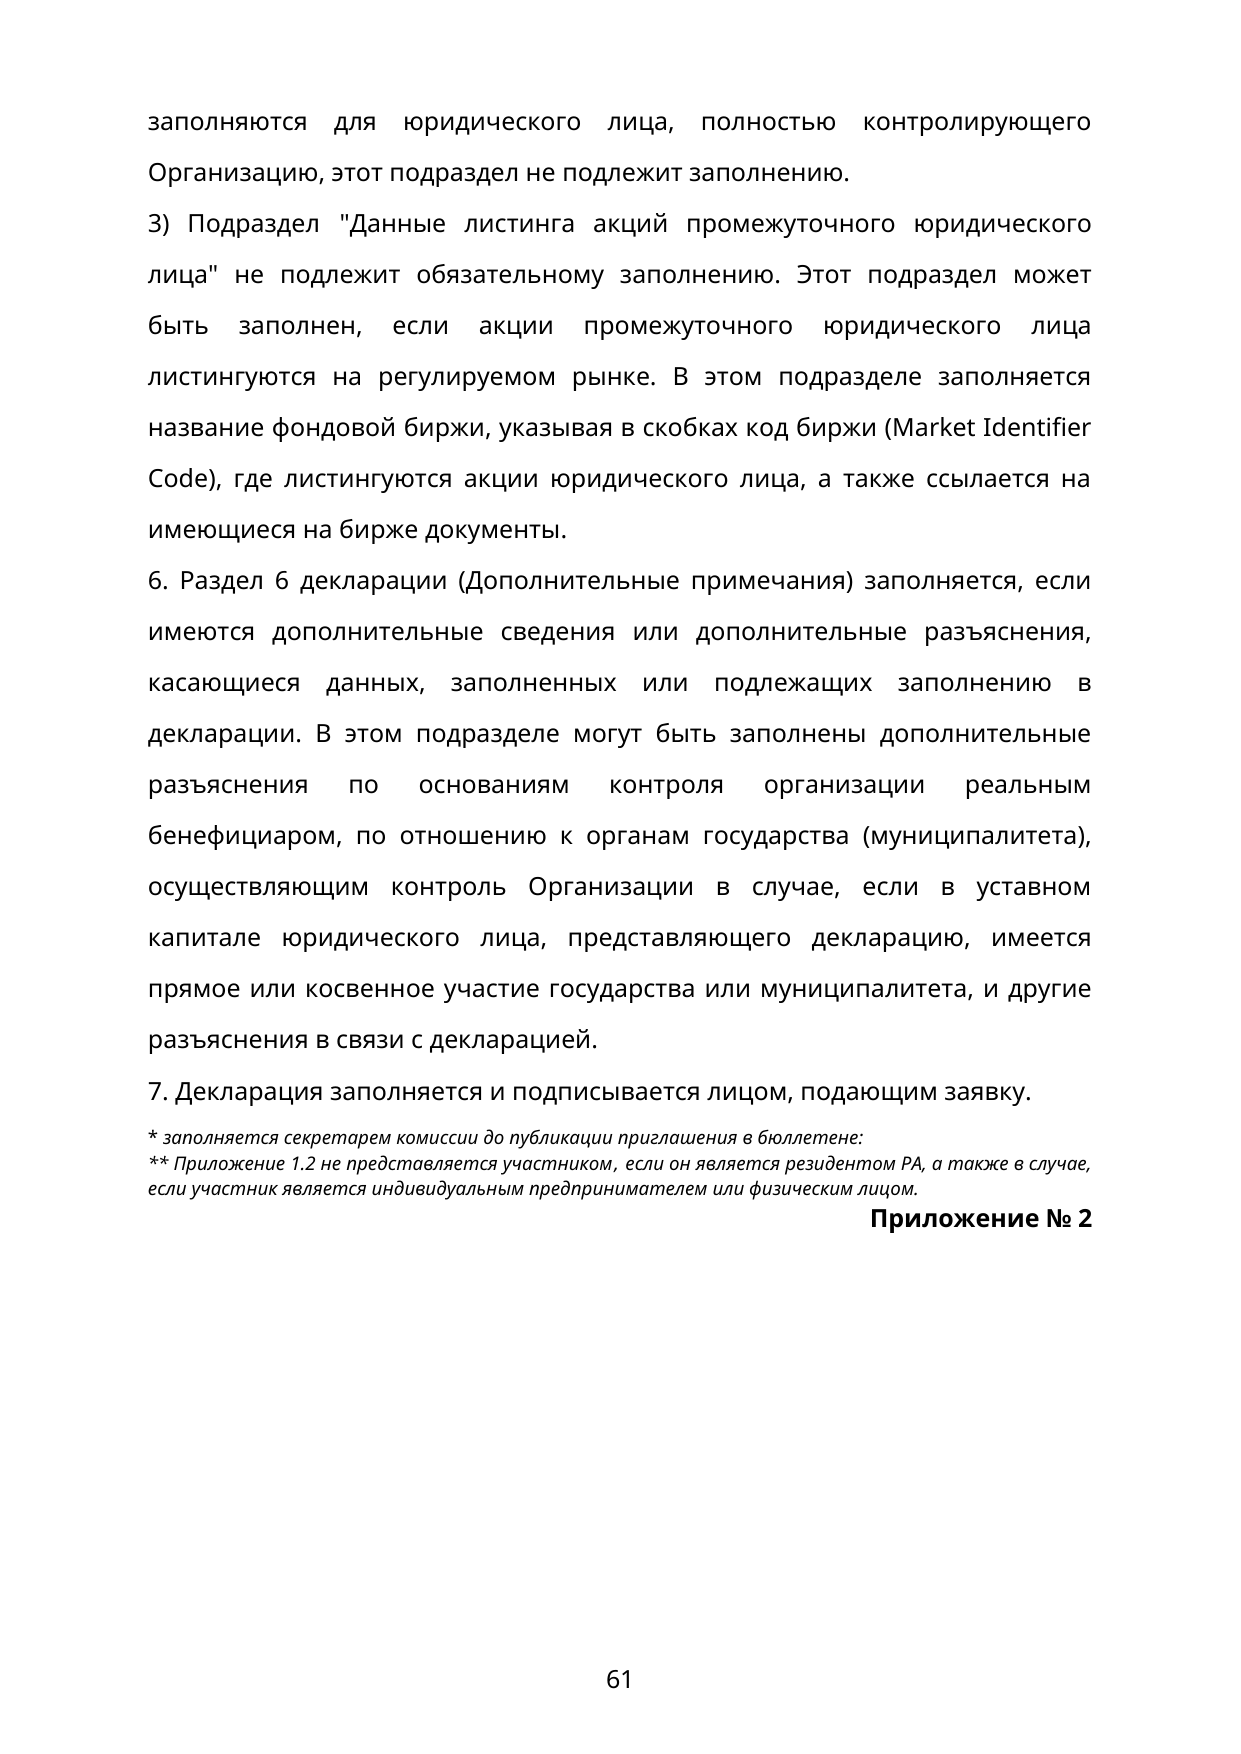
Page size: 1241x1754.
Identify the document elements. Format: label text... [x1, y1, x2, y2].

text ** Приложение 1.2 не представляется участником, если он является резидентом РА, а также в случае, если участник является индивидуальным предпринимателем или физическим лицом. [148, 1150, 1092, 1201]
text 3) Подраздел "Данные листинга акций промежуточного юридического лица" не подлежит обязательному заполнению. Этот подраздел может быть заполнен, если акции промежуточного юридического лица листингуются на регулируемом рынке. В этом подразделе заполняется название фондовой биржи, указывая в скобках код биржи (Market Identifier Code), где листингуются акции юридического лица, а также ссылается на имеющиеся на бирже документы. [148, 206, 1092, 546]
text Приложение № 2 [148, 1201, 1092, 1235]
text 7. Декларация заполняется и подписывается лицом, подающим заявку. [148, 1073, 1092, 1107]
text * заполняется секретарем комиссии до публикации приглашения в бюллетене: [148, 1124, 1092, 1150]
text 6. Раздел 6 декларации (Дополнительные примечания) заполняется, если имеются дополнительные сведения или дополнительные разъяснения, касающиеся данных, заполненных или подлежащих заполнению в декларации. В этом подразделе могут быть заполнены дополнительные разъяснения по основаниям контроля организации реальным бенефициаром, по отношению к органам государства (муниципалитета), осуществляющим контроль Организации в случае, если в уставном капитале юридического лица, представляющего декларацию, имеется прямое или косвенное участие государства или муниципалитета, и другие разъяснения в связи с декларацией. [148, 563, 1092, 1056]
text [148, 103, 1092, 188]
